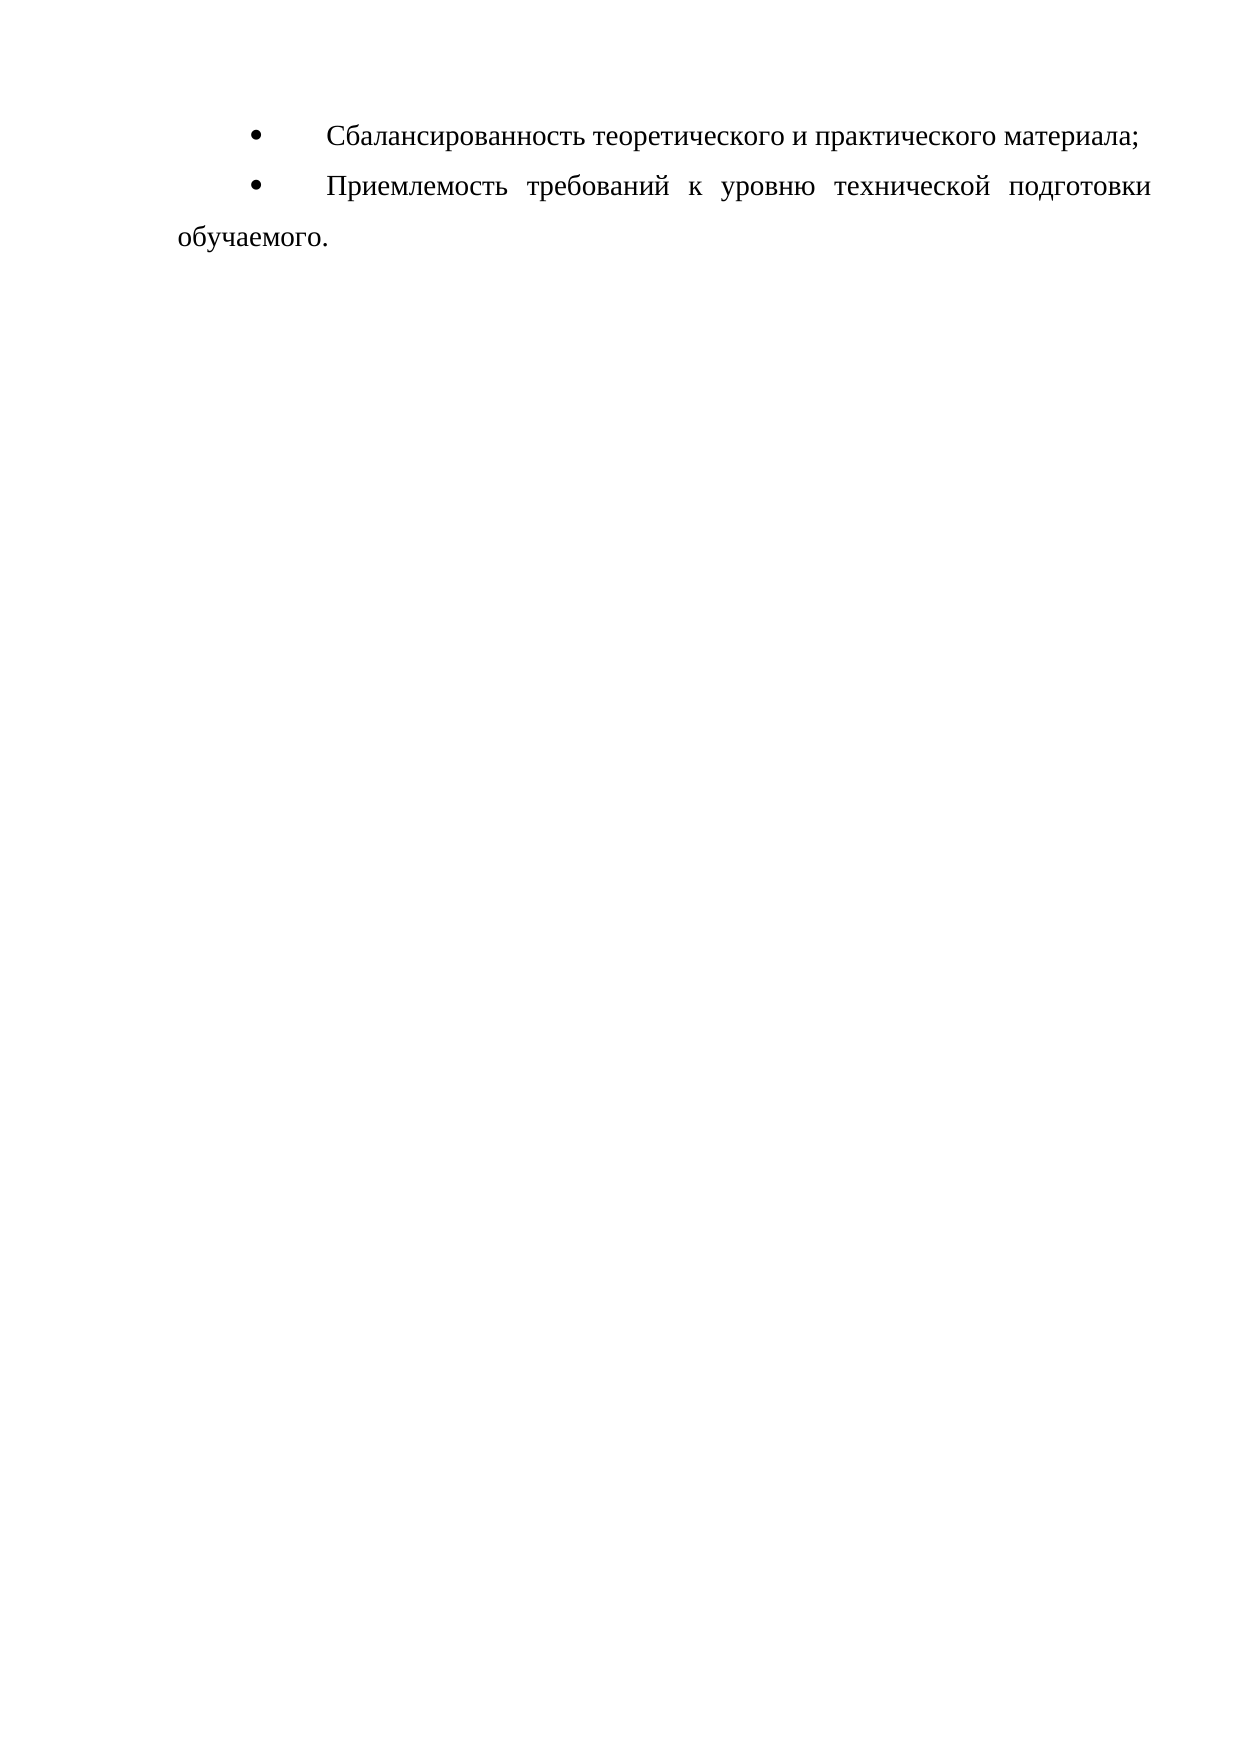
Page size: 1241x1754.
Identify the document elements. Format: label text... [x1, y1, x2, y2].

list Приемлемость требований к уровню технической подготовки обучаемого. [177, 168, 1152, 252]
list Сбалансированность теоретического и практического материала; [177, 118, 1152, 152]
